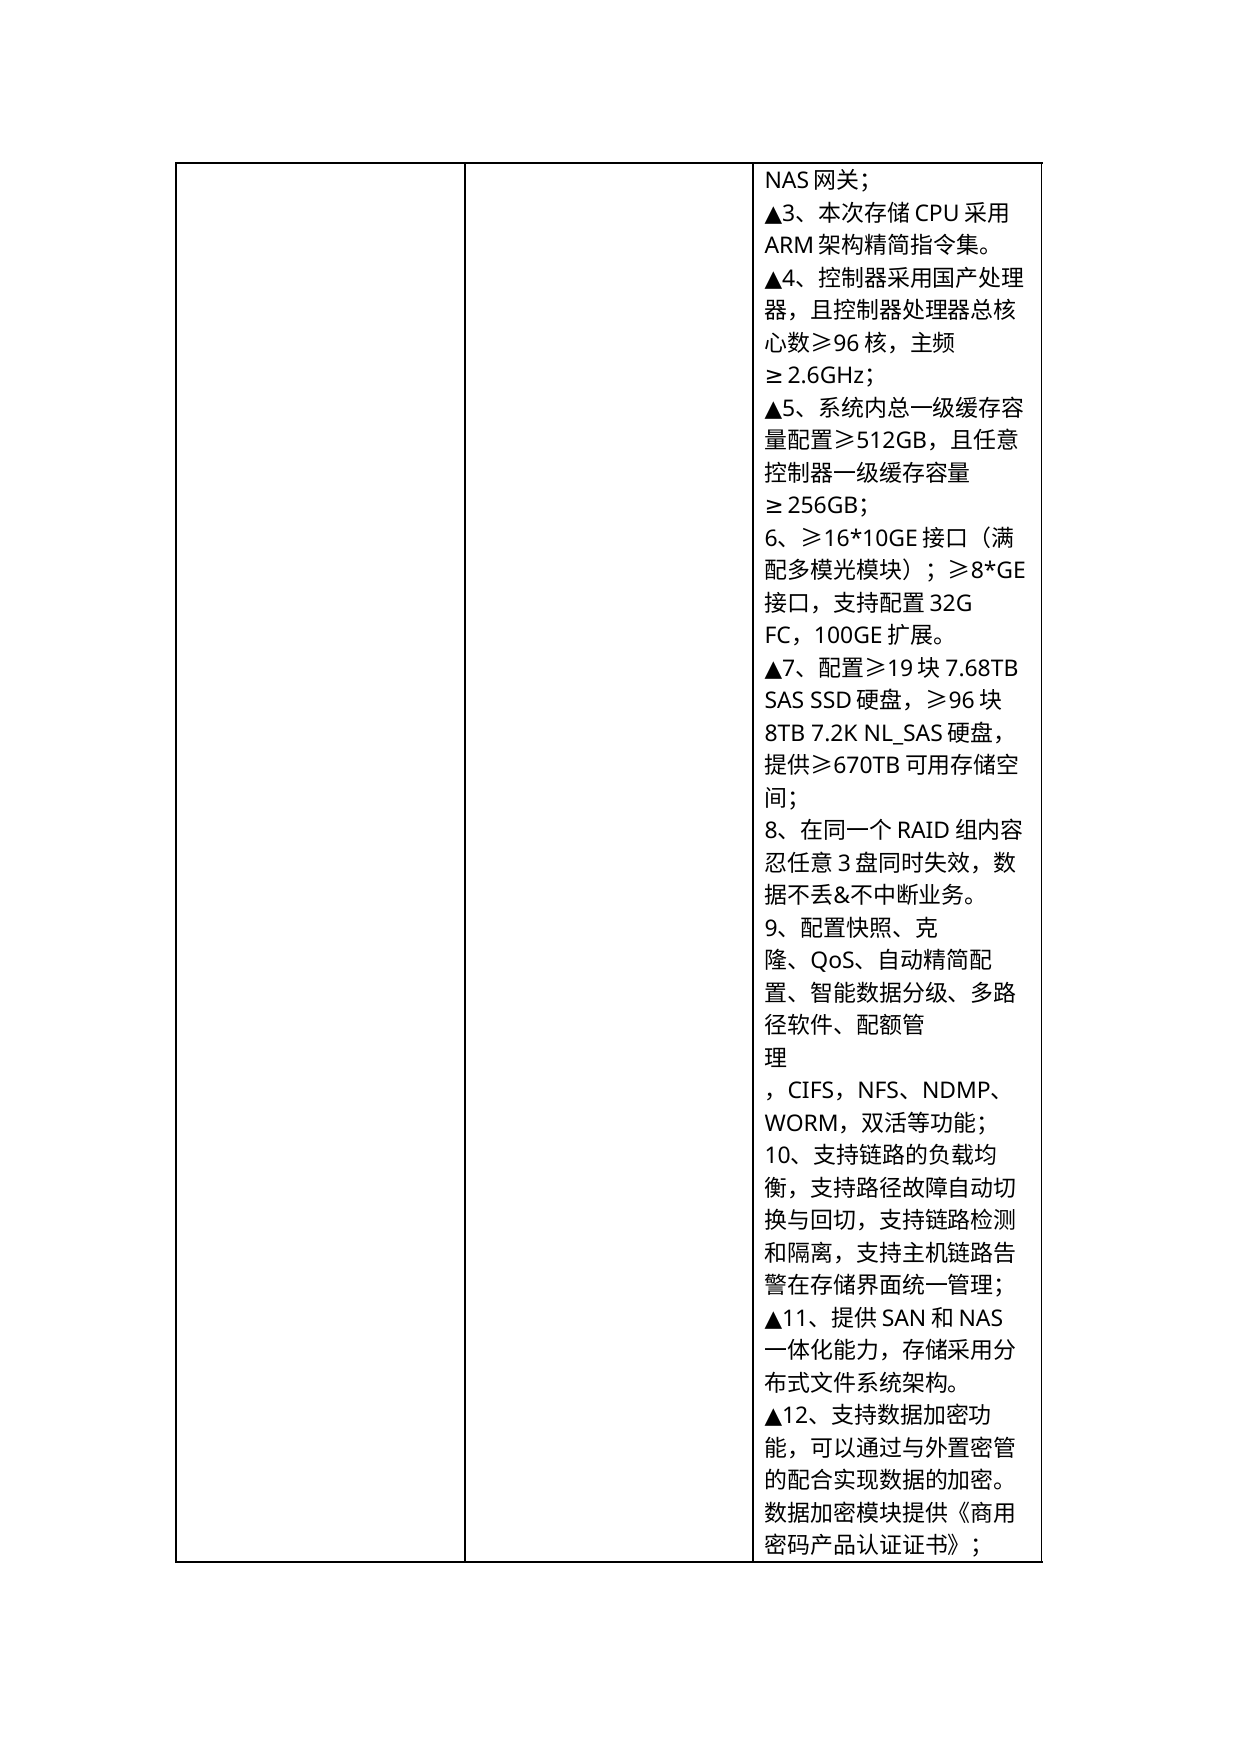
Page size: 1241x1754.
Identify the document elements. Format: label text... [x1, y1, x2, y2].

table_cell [754, 164, 1041, 1561]
table_cell [466, 164, 752, 1561]
table_cell 1 [177, 164, 464, 1561]
